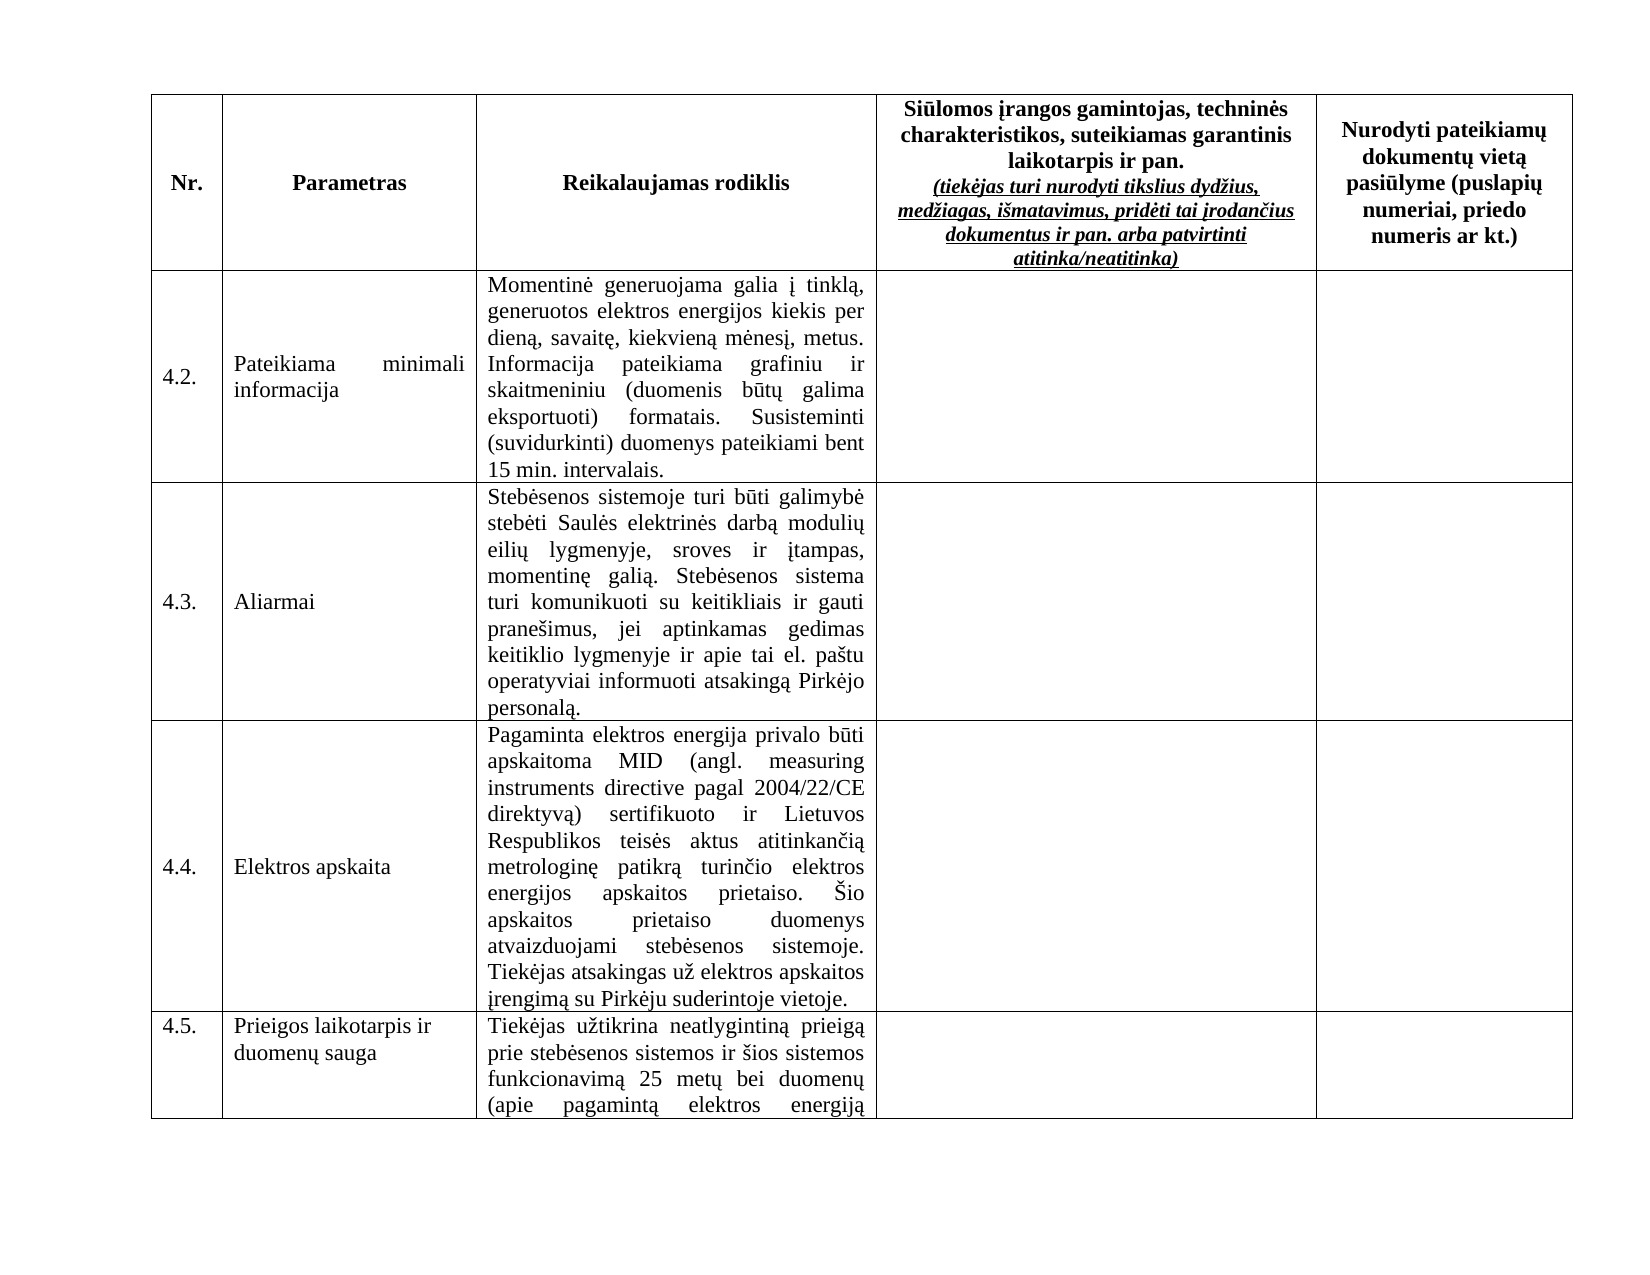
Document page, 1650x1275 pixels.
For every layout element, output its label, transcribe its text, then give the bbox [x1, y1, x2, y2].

table_cell [1317, 271, 1572, 482]
table_cell 4.2. [152, 271, 222, 482]
table_cell Aliarmai [223, 483, 476, 720]
table_header Siūlomos įrangos gamintojas, techninės charakteristikos, suteikiamas garantinis laikotarpis ir pan. (tiekėjas turi nurodyti tikslius dydžius, medžiagas, išmatavimus, pridėti tai įrodančius dokumentus ir pan. arba patvirtinti atitinka/neatitinka) [877, 95, 1316, 270]
table_cell Elektros apskaita [223, 721, 476, 1011]
table_cell Prieigos laikotarpis ir duomenų sauga [223, 1012, 476, 1118]
table_cell 4.5. [152, 1012, 222, 1118]
table_cell [1317, 483, 1572, 720]
table_header Parametras [223, 95, 476, 270]
table_cell [1317, 1012, 1572, 1118]
table_cell [877, 1012, 1316, 1118]
table_cell [877, 271, 1316, 482]
table_cell Momentinė generuojama galia į tinklą, generuotos elektros energijos kiekis per dieną, savaitę, kiekvieną mėnesį, metus. Informacija pateikiama grafiniu ir skaitmeniniu (duomenis būtų galima eksportuoti) formatais. Susisteminti (suvidurkinti) duomenys pateikiami bent 15 min. intervalais. [477, 271, 876, 482]
table_cell Pagaminta elektros energija privalo būti apskaitoma MID (angl. measuring instruments directive pagal 2004/22/CE direktyvą) sertifikuoto ir Lietuvos Respublikos teisės aktus atitinkančią metrologinę patikrą turinčio elektros energijos apskaitos prietaiso. Šio apskaitos prietaiso duomenys atvaizduojami stebėsenos sistemoje. Tiekėjas atsakingas už elektros apskaitos įrengimą su Pirkėju suderintoje vietoje. [477, 721, 876, 1011]
table_cell 4.4. [152, 721, 222, 1011]
table_cell [877, 721, 1316, 1011]
table_cell Stebėsenos sistemoje turi būti galimybė stebėti Saulės elektrinės darbą modulių eilių lygmenyje, sroves ir įtampas, momentinę galią. Stebėsenos sistema turi komunikuoti su keitikliais ir gauti pranešimus, jei aptinkamas gedimas keitiklio lygmenyje ir apie tai el. paštu operatyviai informuoti atsakingą Pirkėjo personalą. [477, 483, 876, 720]
table_header Nurodyti pateikiamų dokumentų vietą pasiūlyme (puslapių numeriai, priedo numeris ar kt.) [1317, 95, 1572, 270]
table_header Nr. [152, 95, 222, 270]
table_cell [877, 483, 1316, 720]
table_header Reikalaujamas rodiklis [477, 95, 876, 270]
table_cell [1317, 721, 1572, 1011]
table_cell Pateikiama minimali informacija [223, 271, 476, 482]
table_cell 4.3. [152, 483, 222, 720]
